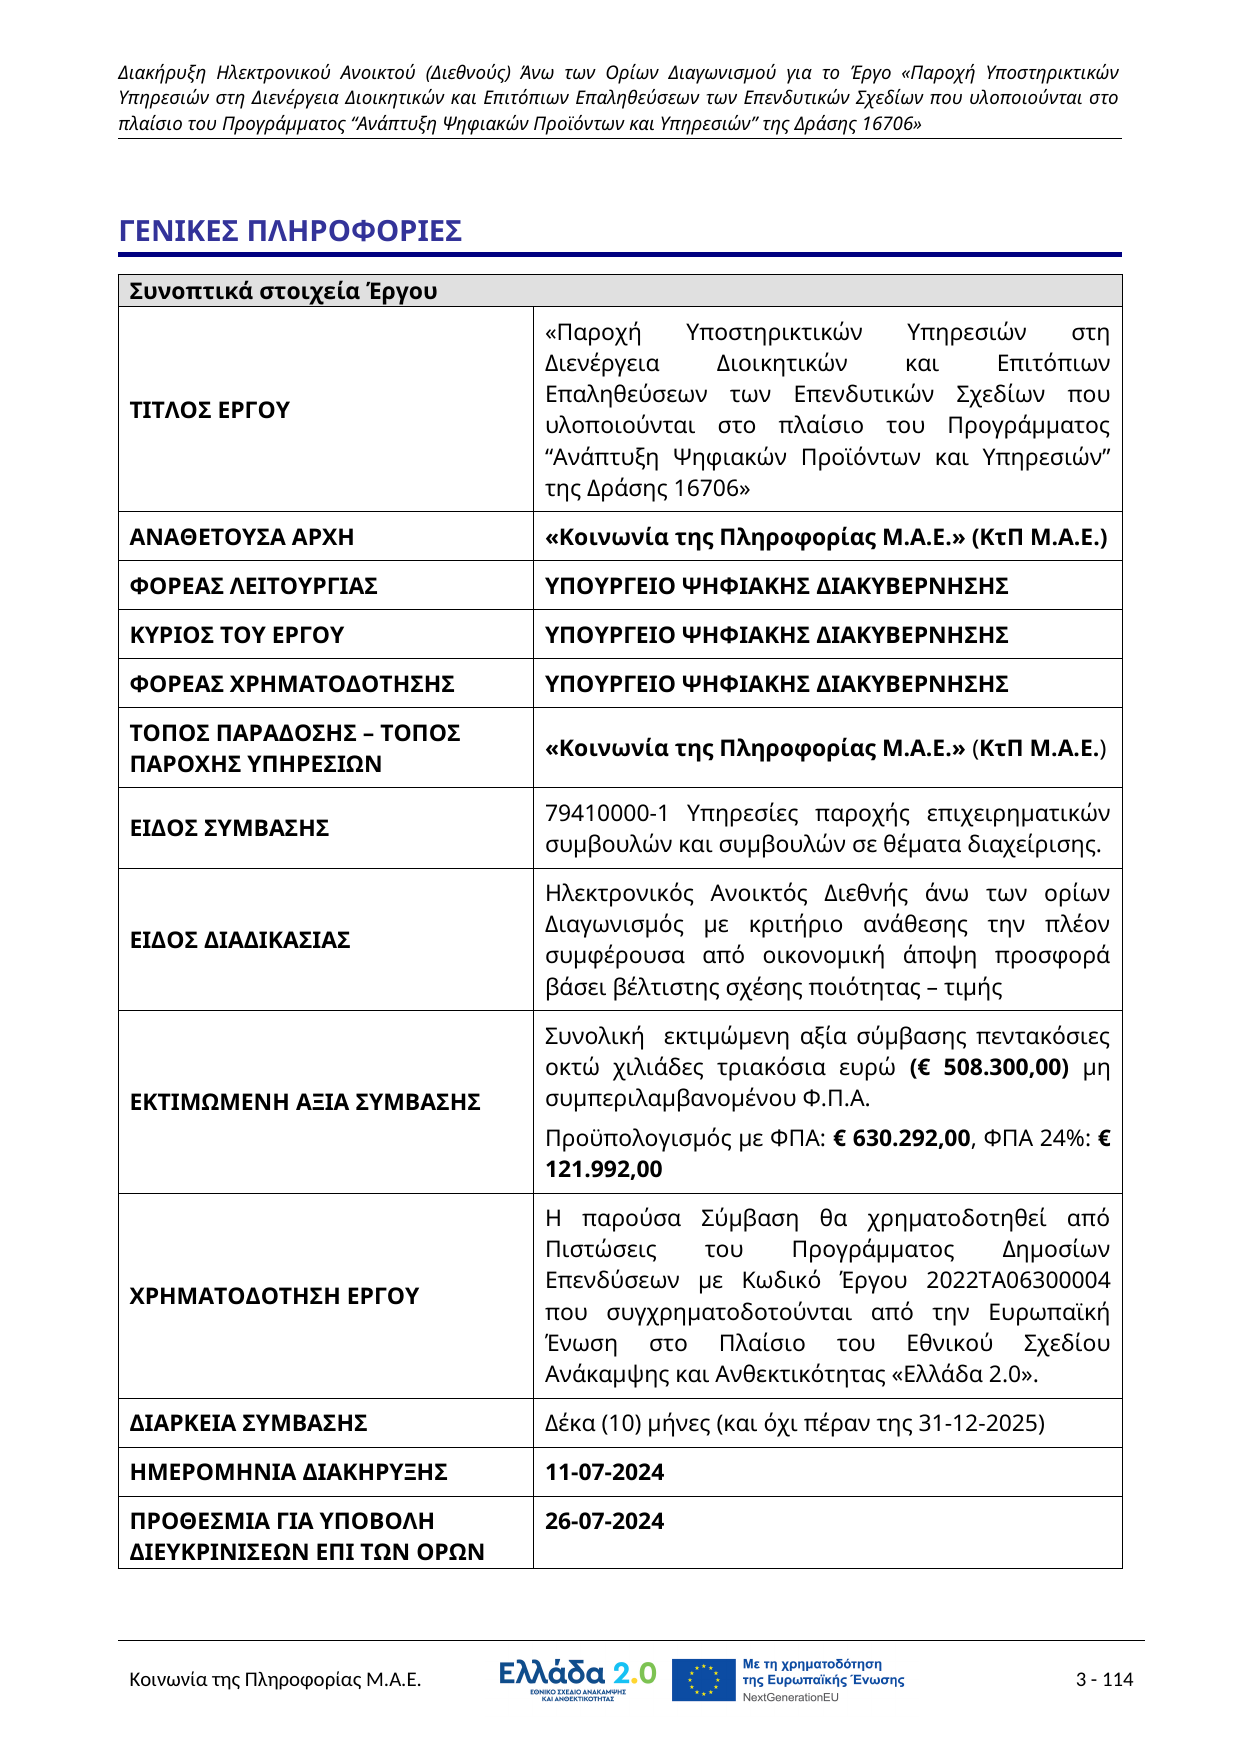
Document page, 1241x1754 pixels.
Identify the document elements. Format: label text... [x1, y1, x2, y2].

table_cell ΕΙΔΟΣ ΔΙΑΔΙΚΑΣΙΑΣ [119, 869, 533, 1010]
table_cell ΚΥΡΙΟΣ ΤΟΥ ΕΡΓΟΥ [119, 610, 533, 658]
table_cell ΦΟΡΕΑΣ ΧΡΗΜΑΤΟΔΟΤΗΣΗΣ [119, 659, 533, 707]
table_cell ΗΜΕΡΟΜΗΝΙΑ ΔΙΑΚΗΡΥΞΗΣ [119, 1448, 533, 1496]
table_cell 26-07-2024 [534, 1497, 1122, 1567]
table_cell ΑΝΑΘΕΤΟΥΣΑ ΑΡΧΗ [119, 512, 533, 560]
table_cell ΤΙΤΛΟΣ ΕΡΓΟΥ [119, 307, 533, 511]
table_cell ΧΡΗΜΑΤΟΔΟΤΗΣΗ ΕΡΓΟΥ [119, 1194, 533, 1398]
table_cell ΦΟΡΕΑΣ ΛΕΙΤΟΥΡΓΙΑΣ [119, 561, 533, 609]
table_cell ΤΟΠΟΣ ΠΑΡΑΔΟΣΗΣ – ΤΟΠΟΣ ΠΑΡΟΧΗΣ ΥΠΗΡΕΣΙΩΝ [119, 708, 533, 787]
table_cell «Κοινωνία της Πληροφορίας Μ.Α.Ε.» (ΚτΠ Μ.Α.Ε.) [534, 708, 1122, 787]
table_cell ΥΠΟΥΡΓΕΙΟ ΨΗΦΙΑΚΗΣ ΔΙΑΚΥΒΕΡΝΗΣΗΣ [534, 561, 1122, 609]
table_header Συνοπτικά στοιχεία Έργου [119, 275, 1122, 306]
table_cell Ηλεκτρονικός Ανοικτός Διεθνής άνω των ορίων Διαγωνισμός με κριτήριο ανάθεσης την πλέον συμφέρουσα από οικονομική άποψη προσφορά βάσει βέλτιστης σχέσης ποιότητας – τιμής [534, 869, 1122, 1010]
table_cell ΥΠΟΥΡΓΕΙΟ ΨΗΦΙΑΚΗΣ ΔΙΑΚΥΒΕΡΝΗΣΗΣ [534, 659, 1122, 707]
table_cell Συνολική εκτιμώμενη αξία σύμβασης πεντακόσιες οκτώ χιλιάδες τριακόσια ευρώ (€ 508.300,00) μη συμπεριλαμβανομένου Φ.Π.Α. Προϋπολογισμός με ΦΠΑ: € 630.292,00, ΦΠΑ 24%: € 121.992,00 [534, 1011, 1122, 1192]
table_cell 79410000-1 Υπηρεσίες παροχής επιχειρηματικών συμβουλών και συμβουλών σε θέματα διαχείρισης. [534, 788, 1122, 867]
table_cell «Κοινωνία της Πληροφορίας Μ.Α.Ε.» (ΚτΠ Μ.Α.Ε.) [534, 512, 1122, 560]
table_cell 11-07-2024 [534, 1448, 1122, 1496]
table_cell «Παροχή Υποστηρικτικών Υπηρεσιών στη Διενέργεια Διοικητικών και Επιτόπιων Επαληθεύσεων των Επενδυτικών Σχεδίων που υλοποιούνται στο πλαίσιο του Προγράμματος “Ανάπτυξη Ψηφιακών Προϊόντων και Υπηρεσιών” της Δράσης 16706» [534, 307, 1122, 511]
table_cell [119, 1497, 533, 1567]
subtitle ΓΕΝΙΚΕΣ ΠΛΗΡΟΦΟΡΙΕΣ [118, 211, 1122, 252]
table_cell Δέκα (10) μήνες (και όχι πέραν της 31-12-2025) [534, 1399, 1122, 1447]
table_cell ΕΚΤΙΜΩΜΕΝΗ ΑΞΙΑ ΣΥΜΒΑΣΗΣ [119, 1011, 533, 1192]
picture [484, 1643, 919, 1717]
table_cell Η παρούσα Σύμβαση θα χρηματοδοτηθεί από Πιστώσεις του Προγράμματος Δημοσίων Επενδύσεων με Κωδικό Έργου 2022ΤΑ06300004 που συγχρηματοδοτούνται από την Ευρωπαϊκή Ένωση στο Πλαίσιο του Εθνικού Σχεδίου Ανάκαμψης και Ανθεκτικότητας «Ελλάδα 2.0». [534, 1194, 1122, 1398]
table_cell ΔΙΑΡΚΕΙΑ ΣΥΜΒΑΣΗΣ [119, 1399, 533, 1447]
table_cell ΥΠΟΥΡΓΕΙΟ ΨΗΦΙΑΚΗΣ ΔΙΑΚΥΒΕΡΝΗΣΗΣ [534, 610, 1122, 658]
table_cell ΕΙΔΟΣ ΣΥΜΒΑΣΗΣ [119, 788, 533, 867]
